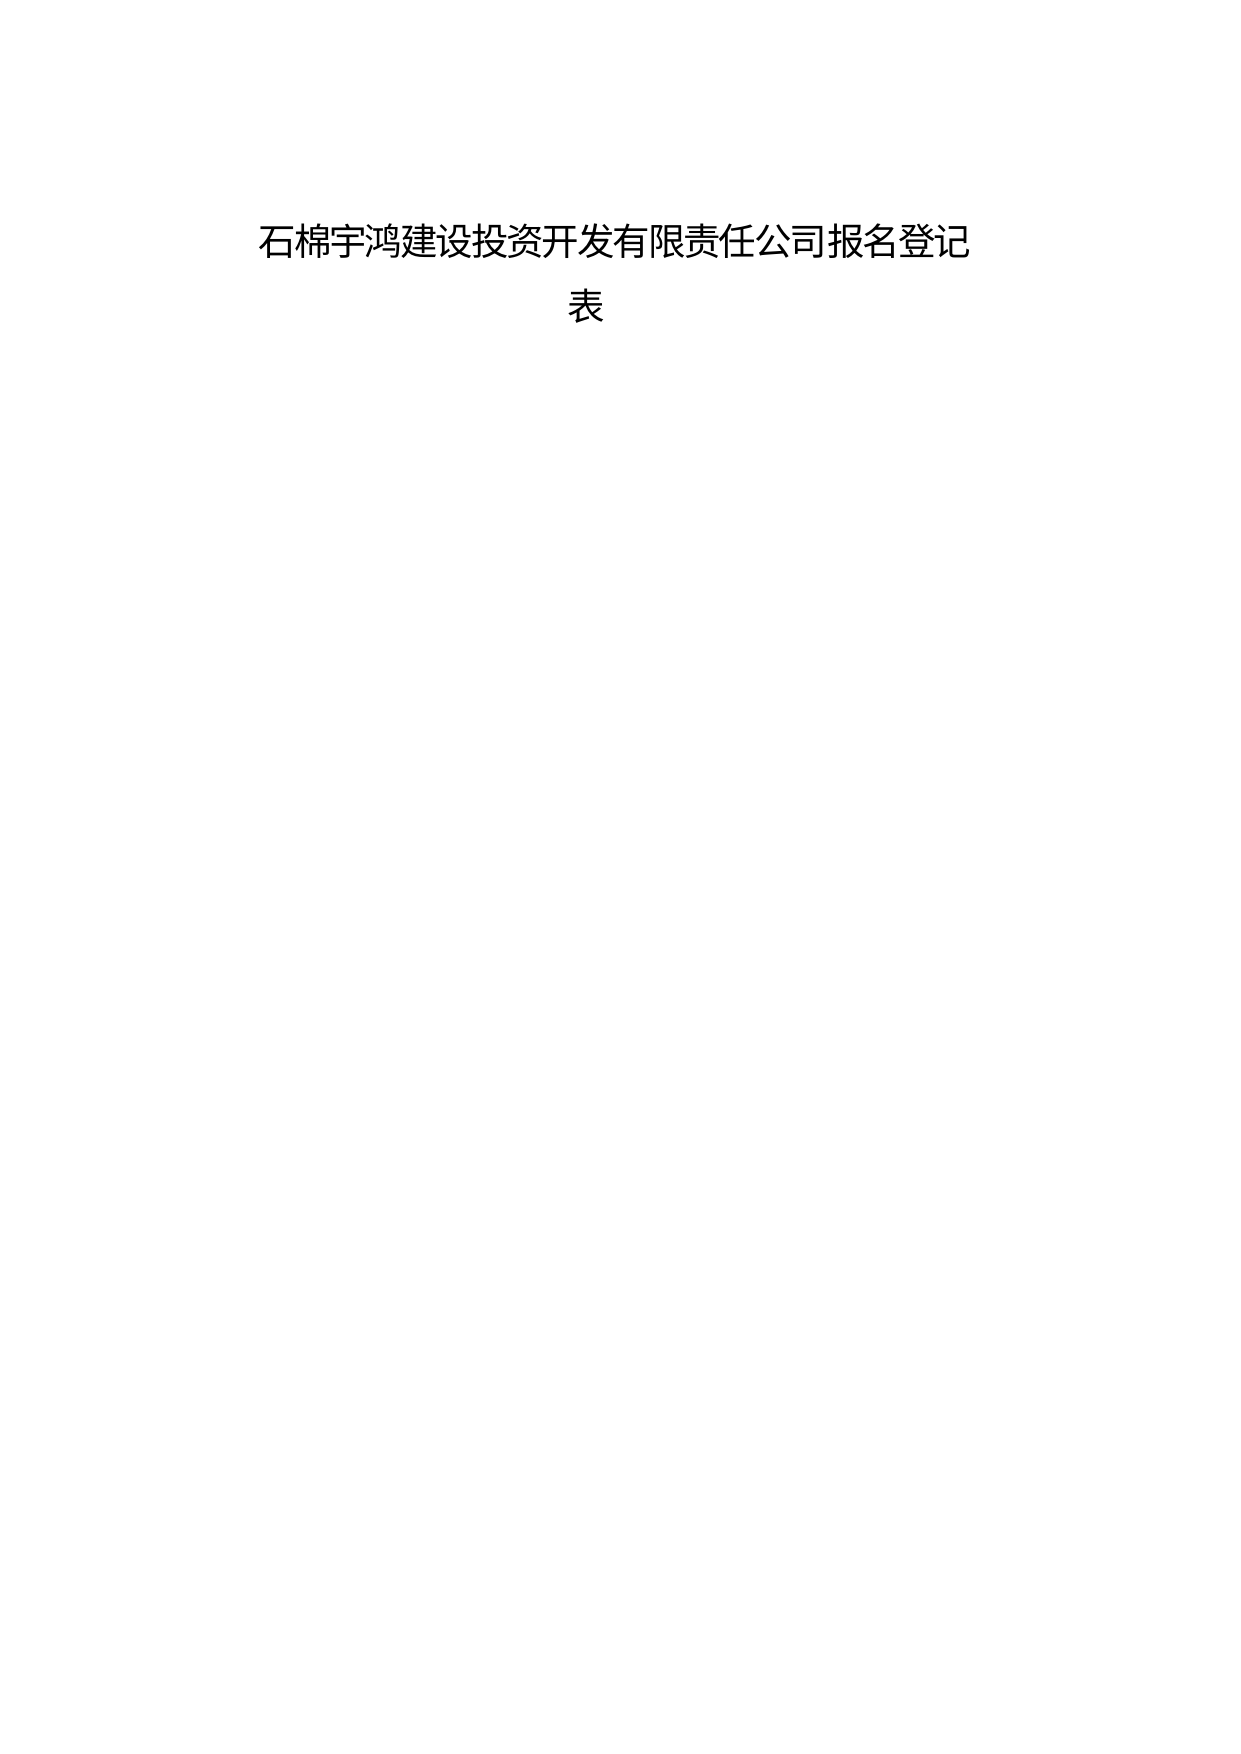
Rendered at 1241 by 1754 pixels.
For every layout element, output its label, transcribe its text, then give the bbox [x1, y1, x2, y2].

text 石棉宇鸿建设投资开发有限责任公司报名登记表 [187, 207, 986, 337]
